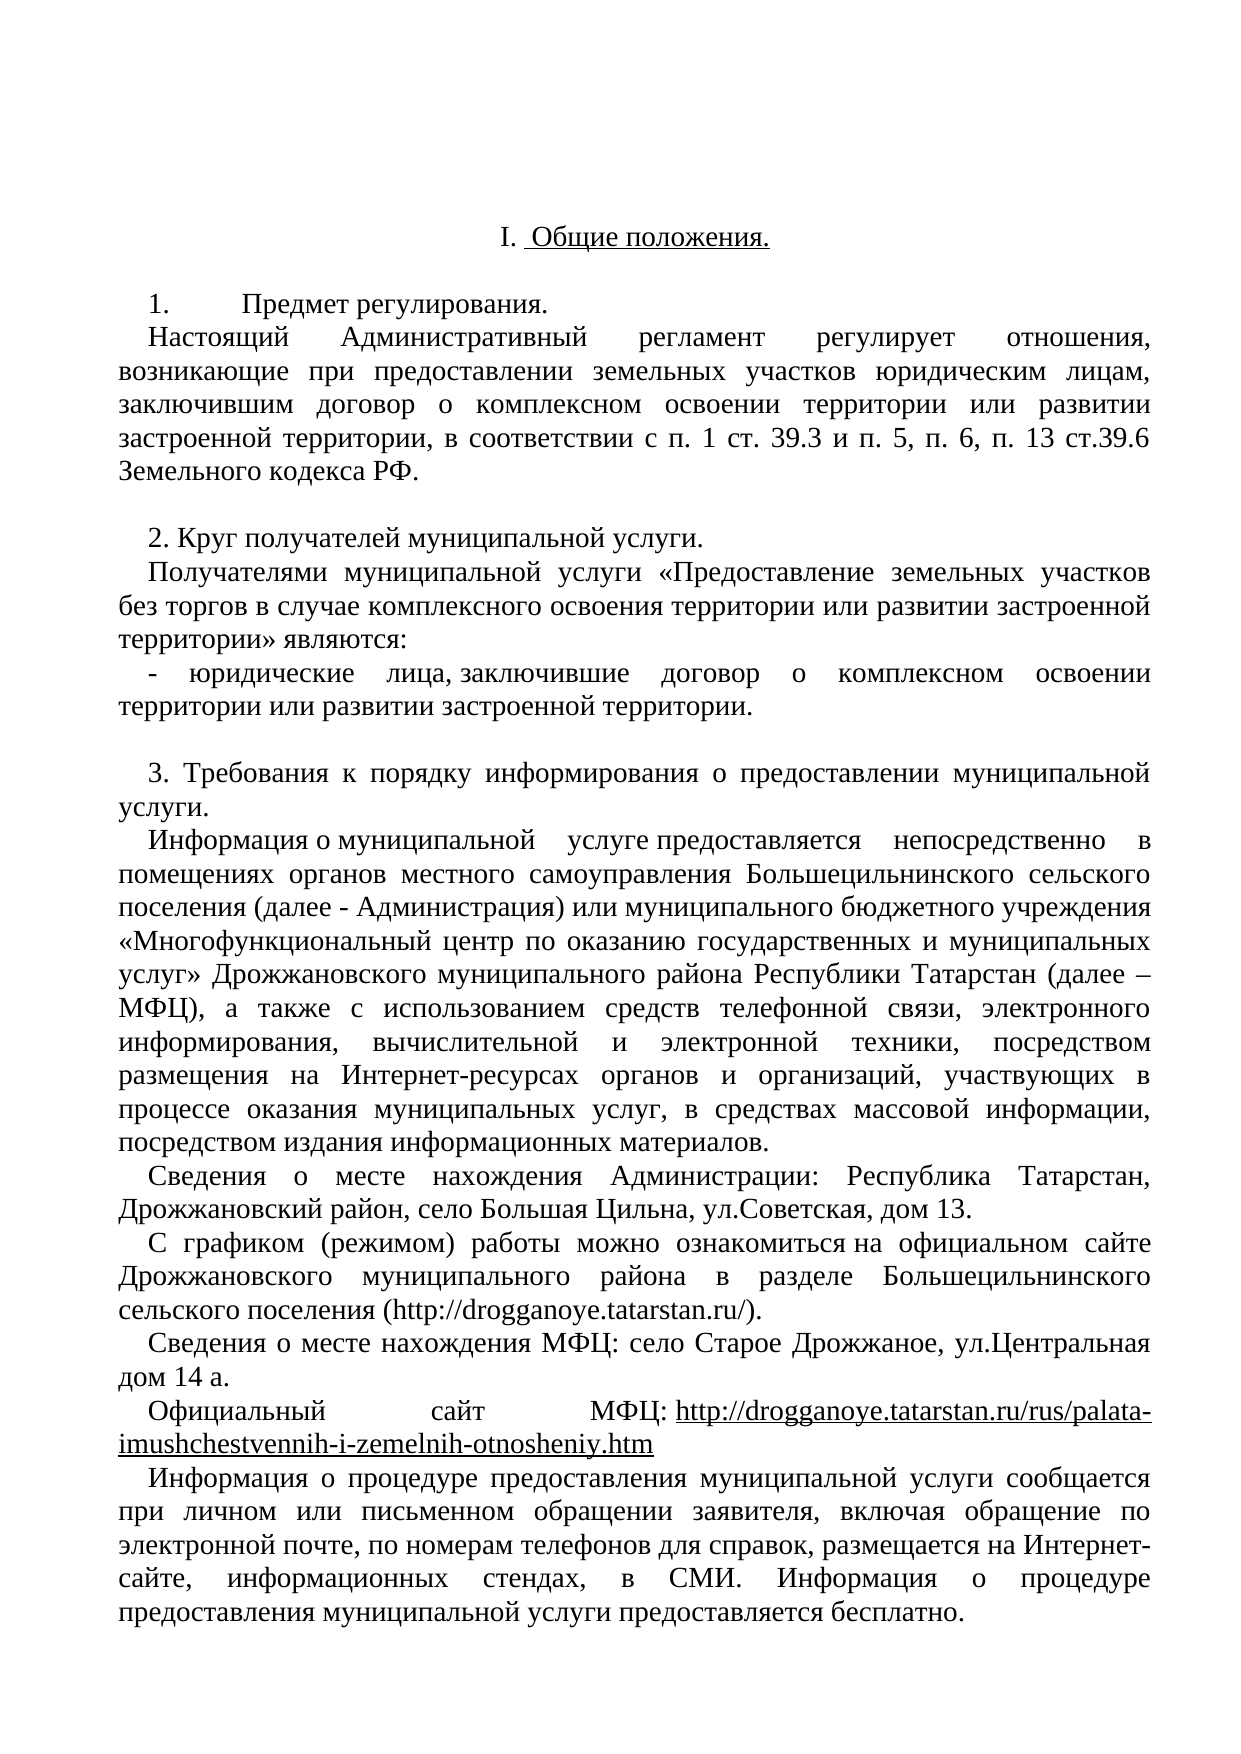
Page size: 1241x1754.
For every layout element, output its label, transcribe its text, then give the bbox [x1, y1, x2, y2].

text Официальный сайт МФЦ: http://drogganoye.tatarstan.ru/rus/palata-imushchestvennih-i-zemelnih-otnosheniy.htm [118, 1393, 1152, 1460]
text - юридические лица, заключившие договор о комплексном освоении территории или развитии застроенной территории. [118, 655, 1152, 722]
text 2. Круг получателей муниципальной услуги. [118, 521, 1152, 554]
list Настоящий Административный регламент регулирует отношения, возникающие при предоставлении земельных участков юридическим лицам, заключившим договор о комплексном освоении территории или развитии застроенной территории, в соответствии с п. 1 ст. 39.3 и п. 5, п. 6, п. 13 ст.39.6 Земельного кодекса РФ. [118, 319, 1152, 487]
text 3. Требования к порядку информирования о предоставлении муниципальной услуги. [118, 755, 1152, 822]
text Получателями муниципальной услуги «Предоставление земельных участков без торгов в случае комплексного освоения территории или развитии застроенной территории» являются: [118, 554, 1152, 655]
list Предмет регулирования. [148, 286, 1152, 319]
text Информация о процедуре предоставления муниципальной услуги сообщается при личном или письменном обращении заявителя, включая обращение по электронной почте, по номерам телефонов для справок, размещается на Интернет-сайте, информационных стендах, в СМИ. Информация о процедуре предоставления муниципальной услуги предоставляется бесплатно. [118, 1460, 1152, 1627]
text Информация о муниципальной услуге предоставляется непосредственно в помещениях органов местного самоуправления Большецильнинского сельского поселения (далее - Администрация) или муниципального бюджетного учреждения «Многофункциональный центр по оказанию государственных и муниципальных услуг» Дрожжановского муниципального района Республики Татарстан (далее – МФЦ), а также с использованием средств телефонной связи, электронного информирования, вычислительной и электронной техники, посредством размещения на Интернет-ресурсах органов и организаций, участвующих в процессе оказания муниципальных услуг, в средствах массовой информации, посредством издания информационных материалов. [118, 822, 1152, 1158]
text Сведения о месте нахождения МФЦ: село Старое Дрожжаное, ул.Центральная дом 14 а. [118, 1326, 1152, 1393]
text I. Общие положения. [118, 219, 1152, 252]
text Сведения о месте нахождения Администрации: Республика Татарстан, Дрожжановский район, село Большая Цильна, ул.Советская, дом 13. [118, 1158, 1152, 1225]
text С графиком (режимом) работы можно ознакомиться на официальном сайте Дрожжановского муниципального района в разделе Большецильнинского сельского поселения (http://drogganoye.tatarstan.ru/). [118, 1225, 1152, 1326]
